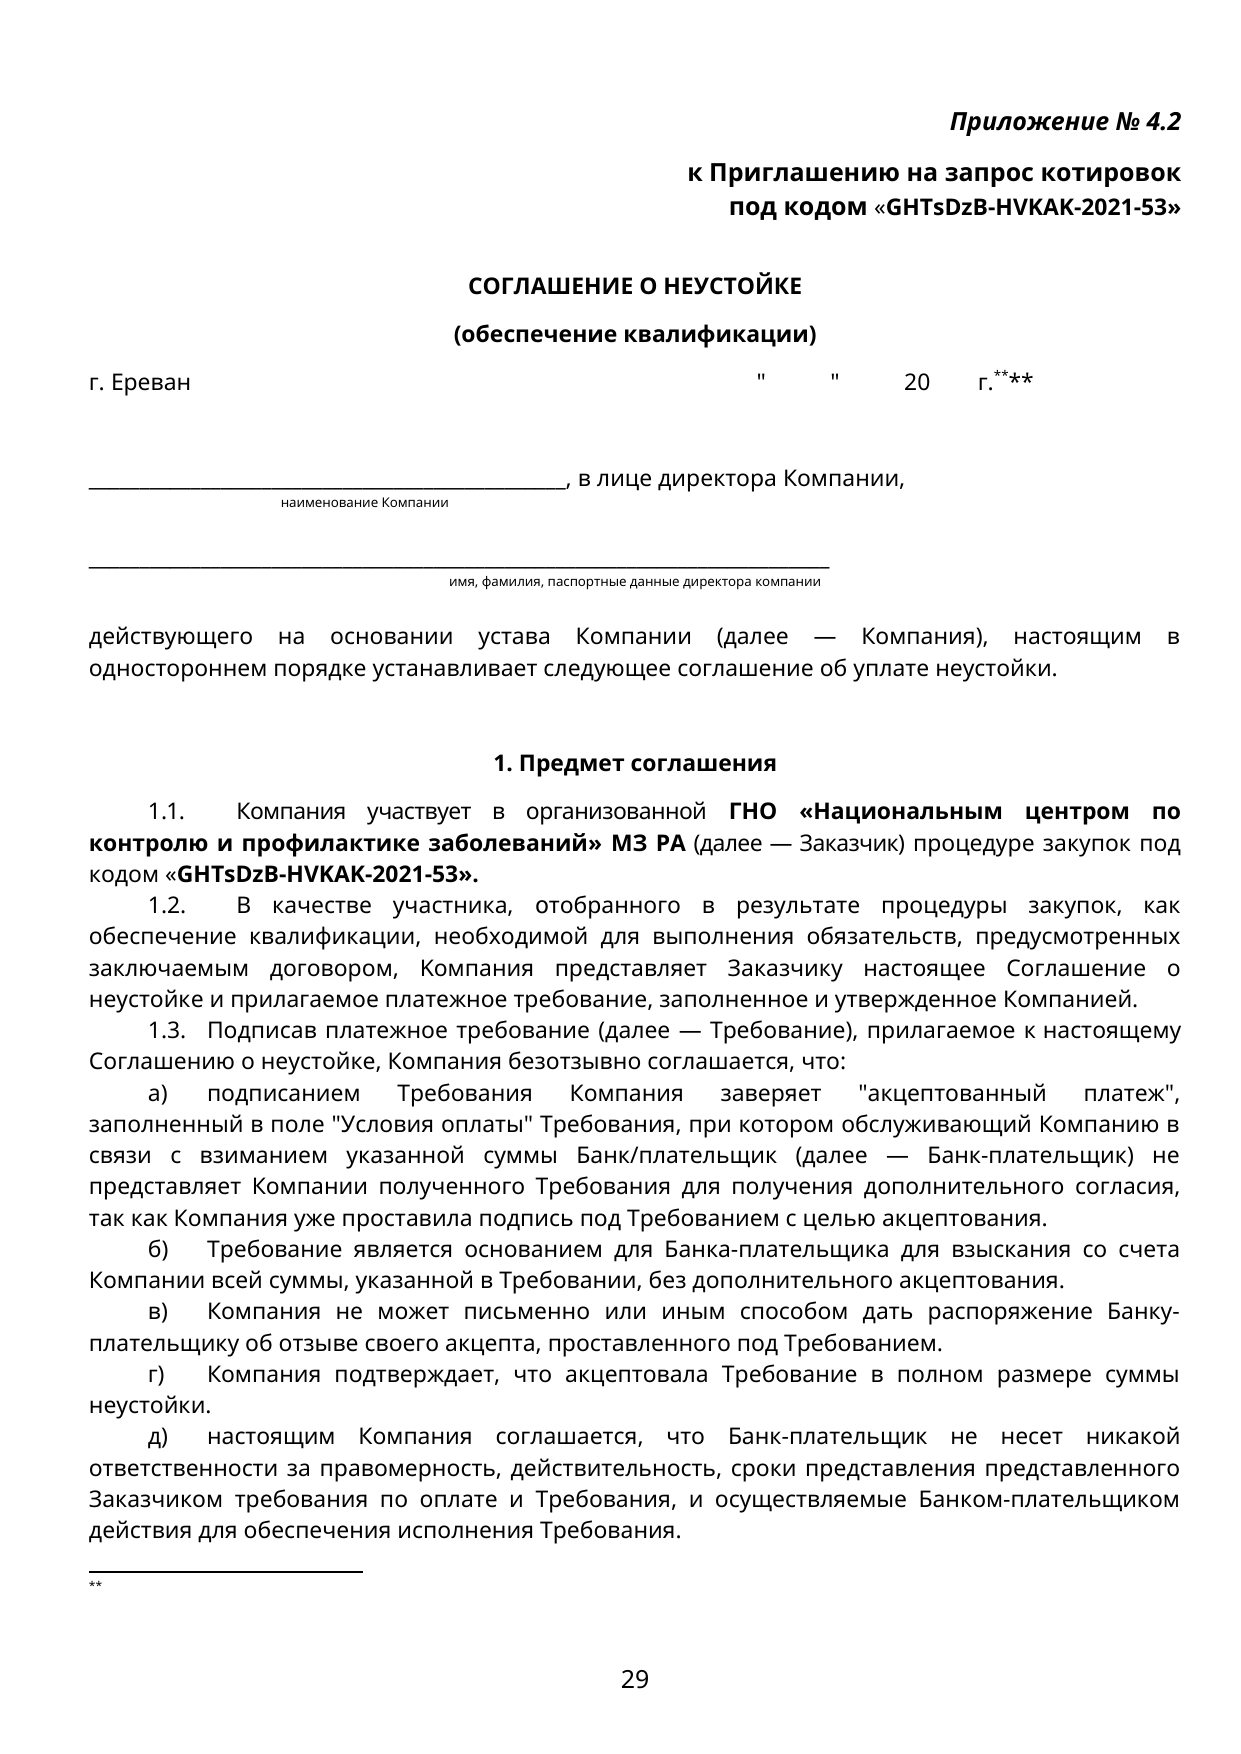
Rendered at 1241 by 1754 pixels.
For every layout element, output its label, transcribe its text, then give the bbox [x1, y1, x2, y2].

text _________________________________________________________________________ [89, 541, 1181, 572]
text 1.3. Подписав платежное требование (далее — Требование), прилагаемое к настоящему Соглашению о неустойке, Компания безотзывно соглашается, что: [89, 1014, 1181, 1076]
text 1.2. В качестве участника, օтобранного в результате процедуры закупок, как обеспечение квалификации, необходимой для выполнения обязательств, предусмотренных заключаемым договором, Kомпания представляет Заказчику настоящее Соглашение о неустойке и прилагаемое платежное требование, заполненное и утвержденное Компанией. [89, 889, 1181, 1014]
text Приложение № 4.2 [89, 103, 1181, 137]
text в) Компания не может письменно или иным способом дать распоряжение Банку-плательщику об отзыве своего акцепта, проставленного под Требованием. [89, 1295, 1181, 1358]
text б) Требование является основанием для Банка-плательщика для взыскания со счета Компании всей суммы, указанной в Требовании, без дополнительного акцептования. [89, 1233, 1181, 1295]
text (обеспечение квалификации) [89, 318, 1181, 349]
text а) подписанием Требования Компания заверяет "акцептованный платеж", заполненный в поле "Условия оплаты" Требования, при котором обслуживающий Компанию в связи с взиманием указанной суммы Банк/плательщик (далее — Банк-плательщик) не представляет Компании полученного Требования для получения дополнительного согласия, так как Компания уже проставила подпись под Требованием с целью акцептования. [89, 1076, 1181, 1233]
text имя, фамилия, паспортные данные директора компании [89, 572, 1181, 603]
text к Приглашению на запрос котировок под кодом «GHTsDzB-HVKAK-2021-53» [89, 154, 1181, 222]
text СОГЛАШЕНИЕ О НЕУСТОЙКЕ [89, 270, 1181, 301]
table_header г. Ереван [78, 366, 576, 414]
text д) настоящим Компания соглашается, что Банк-плательщик не несет никакой ответственности за правомерность, действительность, сроки представления представленного Заказчиком требования по оплате и Требования, и осуществляемые Банком-плательщиком действия для обеспечения исполнения Требования. [89, 1420, 1181, 1545]
text _______________________________________________, в лице директора Компании, [89, 462, 1181, 493]
table_header " " 20 г.** [576, 366, 1045, 414]
text г) Компания подтверждает, что акцептовала Требование в полном размере суммы неустойки. [89, 1358, 1181, 1420]
text наименование Компании [281, 493, 1181, 524]
text 1. Предмет соглашения [89, 747, 1181, 778]
text 1.1. Компания участвует в организованной ГНО «Национальным центром по контролю и профилактике заболеваний» МЗ РА (далее — Заказчик) процедуре закупок под кодом «GHTsDzB-HVKAK-2021-53». [89, 795, 1181, 889]
text действующего на основании устава Компании (далее — Компания), настоящим в одностороннем порядке устанавливает следующее соглашение об уплате неустойки. [89, 620, 1181, 683]
